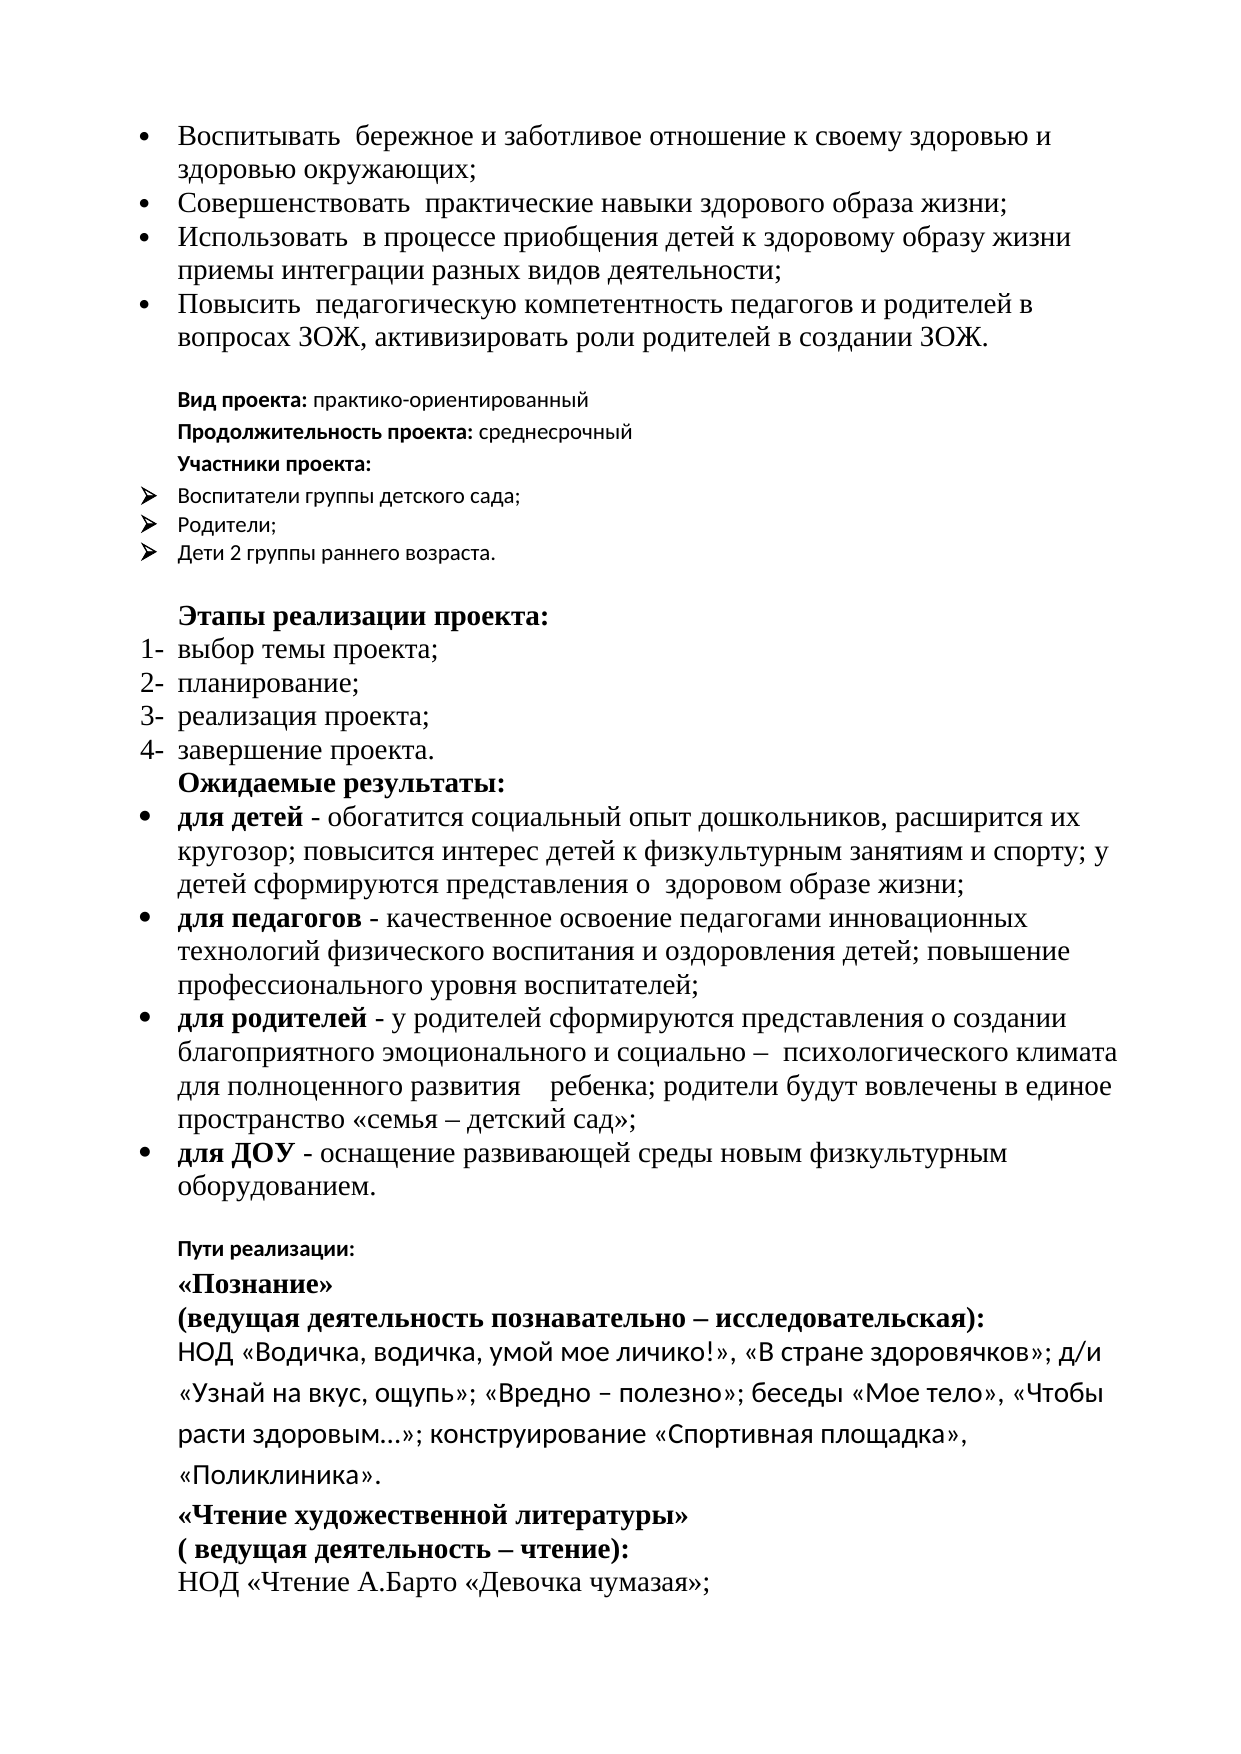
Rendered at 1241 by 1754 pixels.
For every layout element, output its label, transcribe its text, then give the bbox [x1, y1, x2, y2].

list завершение проекта. [140, 732, 1152, 766]
list Совершенствовать практические навыки здорового образа жизни; [140, 185, 1152, 219]
list Родители; [140, 510, 1152, 538]
text Пути реализации: [177, 1234, 1152, 1262]
list для ДОУ - оснащение развивающей среды новым физкультурным оборудованием. [140, 1135, 1152, 1202]
list реализация проекта; [140, 698, 1152, 732]
text НОД «Водичка, водичка, умой мое личико!», «В стране здоровячков»; д/и «Узнай на вкус, ощупь»; «Вредно – полезно»; беседы «Мое тело», «Чтобы расти здоровым…»; конструирование «Спортивная площадка», «Поликлиника». [177, 1333, 1152, 1492]
list для педагогов - качественное освоение педагогами инновационных технологий физического воспитания и оздоровления детей; повышение профессионального уровня воспитателей; [140, 900, 1152, 1001]
text «Чтение художественной литературы» [177, 1497, 1152, 1531]
list Дети 2 группы раннего возраста. [140, 538, 1152, 566]
list Использовать в процессе приобщения детей к здоровому образу жизни приемы интеграции разных видов деятельности; [140, 219, 1152, 286]
list Воспитывать бережное и заботливое отношение к своему здоровью и здоровью окружающих; [140, 118, 1152, 185]
list для детей - обогатится социальный опыт дошкольников, расширится их кругозор; повысится интерес детей к физкультурным занятиям и спорту; у детей сформируются представления о здоровом образе жизни; [140, 799, 1152, 900]
text Этапы реализации проекта: [177, 598, 1152, 631]
text ( ведущая деятельность – чтение): [177, 1531, 1152, 1564]
text Продолжительность проекта: среднесрочный [177, 417, 1152, 445]
text Участники проекта: [177, 449, 1152, 477]
list Повысить педагогическую компетентность педагогов и родителей в вопросах ЗОЖ, активизировать роли родителей в создании ЗОЖ. [140, 286, 1152, 353]
text Вид проекта: практико-ориентированный [177, 385, 1152, 413]
text «Познание» [177, 1266, 1152, 1300]
text Ожидаемые результаты: [177, 766, 1152, 799]
text (ведущая деятельность познавательно – исследовательская): [177, 1300, 1152, 1333]
list выбор темы проекта; [140, 631, 1152, 665]
text НОД «Чтение А.Барто «Девочка чумазая»; [177, 1564, 1152, 1598]
list Воспитатели группы детского сада; [140, 482, 1152, 510]
list планирование; [140, 665, 1152, 698]
list для родителей - у родителей сформируются представления о создании благоприятного эмоционального и социально – психологического климата для полноценного развития ребенка; родители будут вовлечены в единое пространство «семья – детский сад»; [140, 1001, 1152, 1135]
